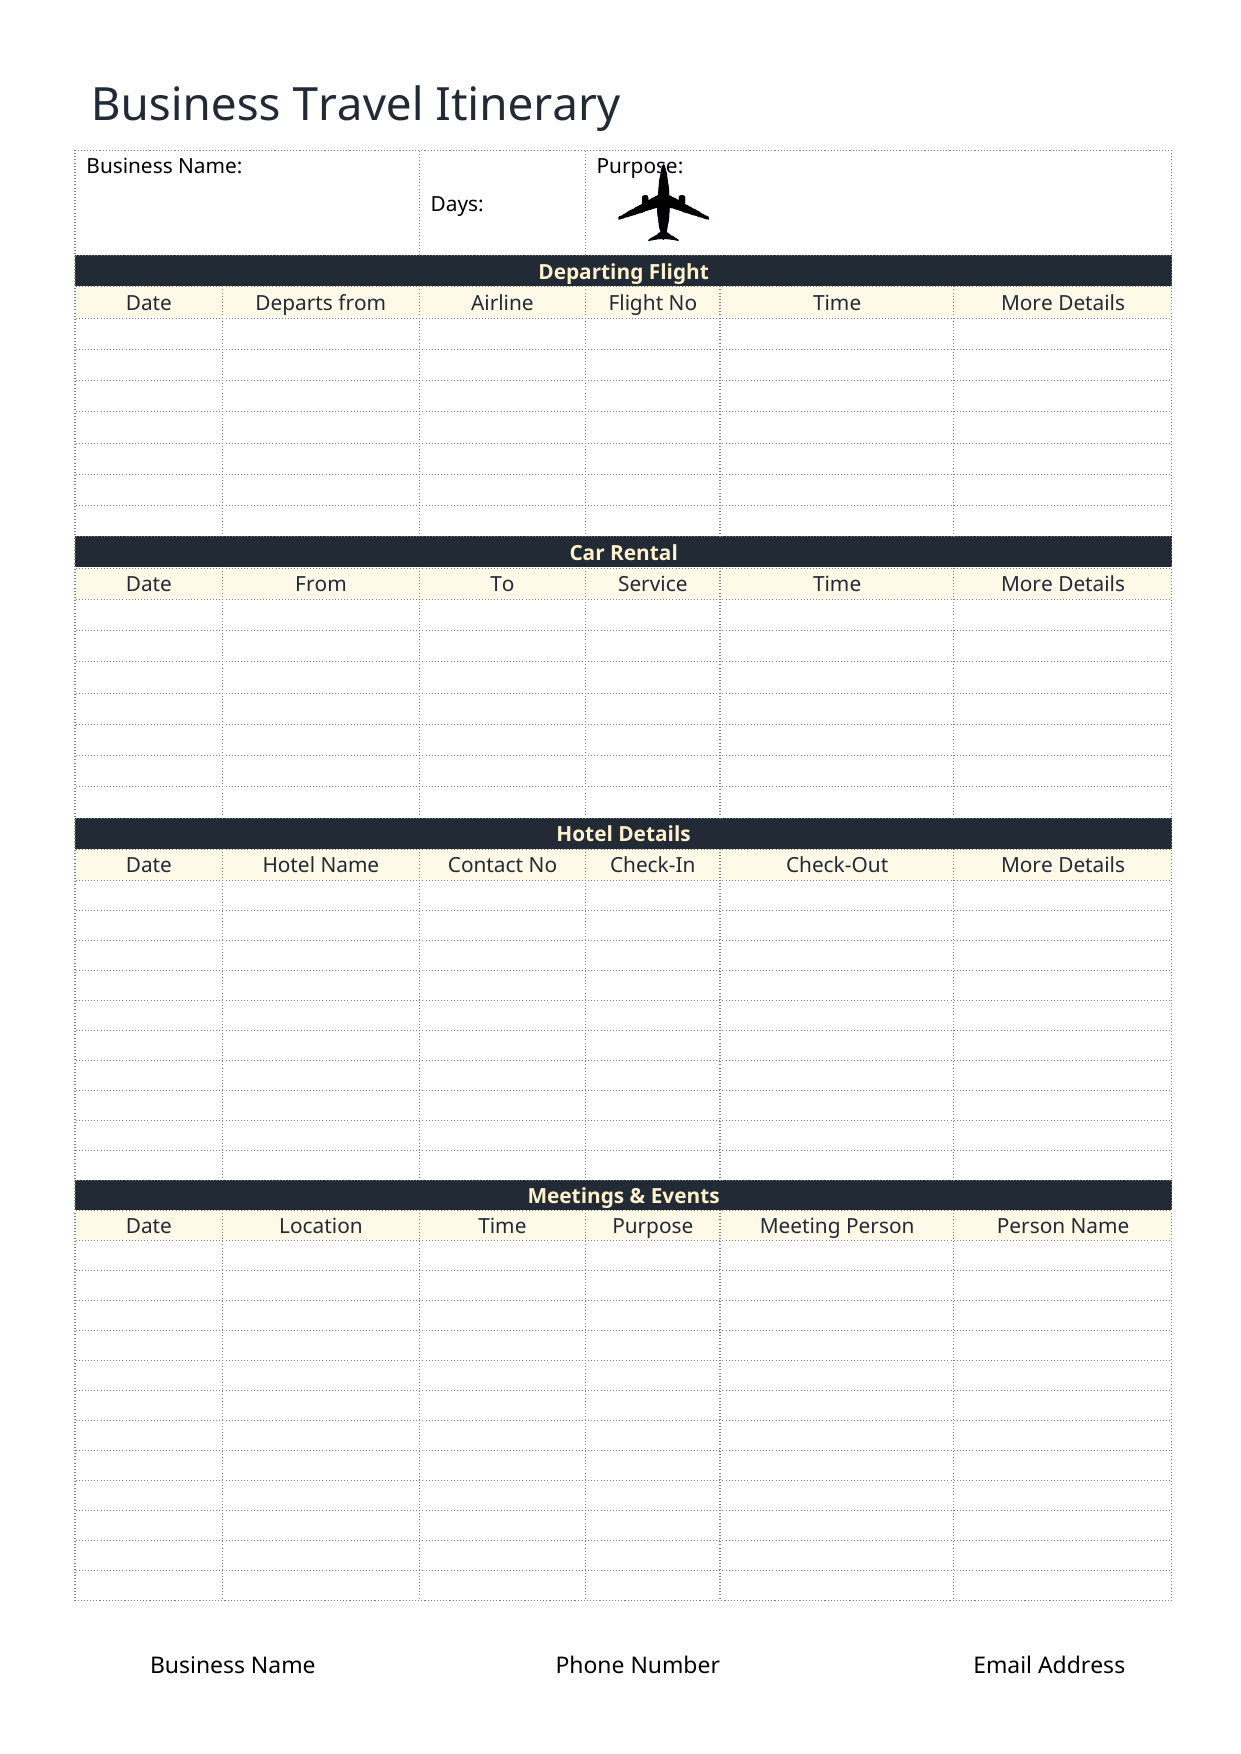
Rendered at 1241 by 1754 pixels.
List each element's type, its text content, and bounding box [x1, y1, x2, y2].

table_cell [75, 693, 222, 724]
table_cell [75, 910, 222, 940]
table_cell [720, 910, 954, 940]
table_cell Contact No [419, 849, 585, 880]
table_cell [954, 1450, 1172, 1480]
table_cell [585, 1150, 720, 1180]
table_cell [222, 1360, 419, 1390]
table_cell [954, 1150, 1172, 1180]
table_cell [585, 910, 720, 940]
table_cell [720, 786, 954, 817]
table_cell [419, 724, 585, 755]
table_cell [419, 1240, 585, 1270]
table_cell [954, 443, 1172, 474]
table_cell [75, 724, 222, 755]
table_cell [419, 411, 585, 442]
table_cell [585, 1060, 720, 1090]
table_cell [419, 970, 585, 1000]
table_cell [75, 1330, 222, 1360]
table_cell Airline [419, 286, 585, 317]
table_cell [75, 755, 222, 786]
table_cell [419, 1150, 585, 1180]
table_cell [954, 1510, 1172, 1540]
table_cell Hotel Name [222, 849, 419, 880]
table_cell [585, 940, 720, 970]
table_cell [419, 880, 585, 910]
table_cell [419, 1090, 585, 1120]
table_cell [720, 474, 954, 505]
table_cell [585, 724, 720, 755]
table_cell [585, 786, 720, 817]
table_cell [954, 1030, 1172, 1060]
table_cell [419, 1030, 585, 1060]
table_cell [222, 1330, 419, 1360]
table_cell [75, 1570, 222, 1600]
table_cell Person Name [954, 1210, 1172, 1240]
table_cell [720, 1270, 954, 1300]
table_cell [222, 1510, 419, 1540]
table_cell [954, 318, 1172, 349]
table_cell [222, 1480, 419, 1510]
table_cell [419, 1480, 585, 1510]
table_cell [954, 599, 1172, 630]
table_cell Purpose [585, 1210, 720, 1240]
table_cell [419, 474, 585, 505]
table_cell [222, 349, 419, 380]
table_cell [419, 1330, 585, 1360]
table_cell [222, 880, 419, 910]
table_cell [419, 1390, 585, 1420]
table_cell [585, 1570, 720, 1600]
table_cell [222, 505, 419, 536]
table_cell [585, 1480, 720, 1510]
table_cell [419, 1300, 585, 1330]
table_cell Check-Out [720, 849, 954, 880]
table_cell [419, 318, 585, 349]
table_cell [222, 1570, 419, 1600]
table_cell [585, 661, 720, 692]
table_cell [222, 1450, 419, 1480]
table_cell [419, 505, 585, 536]
table_cell [75, 880, 222, 910]
table_cell [954, 880, 1172, 910]
table_cell [419, 661, 585, 692]
table_cell Time [720, 286, 954, 317]
table_cell [720, 1240, 954, 1270]
table_cell [720, 1540, 954, 1570]
table_cell [222, 1420, 419, 1450]
table_cell [954, 693, 1172, 724]
table_cell [75, 1150, 222, 1180]
table_cell Date [75, 849, 222, 880]
table_cell [75, 1420, 222, 1450]
table_cell [75, 1450, 222, 1480]
table_cell [720, 380, 954, 411]
table_cell [419, 349, 585, 380]
table_cell [585, 1300, 720, 1330]
table_cell [419, 1420, 585, 1450]
table_cell Check-In [585, 849, 720, 880]
table_cell [222, 380, 419, 411]
table_cell [585, 1030, 720, 1060]
table_cell [75, 1240, 222, 1270]
table_cell [954, 1120, 1172, 1150]
table_cell [419, 1360, 585, 1390]
table_cell [75, 1360, 222, 1390]
table_cell [720, 318, 954, 349]
table_cell Meetings & Events [75, 1180, 1172, 1210]
table_cell [75, 940, 222, 970]
table_cell Service [585, 568, 720, 599]
table_cell [75, 318, 222, 349]
table_cell [720, 1300, 954, 1330]
table_cell [720, 970, 954, 1000]
table_cell [222, 940, 419, 970]
table_cell [419, 1570, 585, 1600]
table_cell [585, 380, 720, 411]
table_cell [419, 630, 585, 661]
table_cell [222, 661, 419, 692]
table_cell [75, 1090, 222, 1120]
table_cell [954, 1270, 1172, 1300]
table_cell [419, 786, 585, 817]
table_cell Departing Flight [75, 255, 1172, 286]
table_cell [585, 1390, 720, 1420]
table_cell [954, 1540, 1172, 1570]
table_cell [954, 940, 1172, 970]
table_cell [585, 1120, 720, 1150]
table_cell [419, 1120, 585, 1150]
table_cell [222, 1060, 419, 1090]
table_cell [222, 910, 419, 940]
table_cell [954, 1330, 1172, 1360]
table_cell [222, 474, 419, 505]
table_cell [75, 1060, 222, 1090]
table_cell [222, 1090, 419, 1120]
table_cell [75, 1000, 222, 1030]
table_cell Time [419, 1210, 585, 1240]
table_cell [222, 970, 419, 1000]
table_cell [222, 318, 419, 349]
table_cell [585, 1330, 720, 1360]
table_cell [954, 724, 1172, 755]
table_cell [720, 1330, 954, 1360]
table_cell [75, 970, 222, 1000]
table_cell [720, 1420, 954, 1450]
table_cell More Details [954, 849, 1172, 880]
table_cell [954, 1060, 1172, 1090]
table_cell [222, 1120, 419, 1150]
table_cell [720, 1000, 954, 1030]
table_cell [419, 1450, 585, 1480]
table_cell [222, 786, 419, 817]
table_cell [954, 630, 1172, 661]
table_cell [954, 1420, 1172, 1450]
table_cell [419, 755, 585, 786]
table_cell [419, 599, 585, 630]
table_cell Time [720, 568, 954, 599]
table_cell [222, 755, 419, 786]
table_cell [222, 693, 419, 724]
table_cell [954, 1240, 1172, 1270]
table_cell [222, 1270, 419, 1300]
table_cell [954, 1300, 1172, 1330]
table_cell [585, 755, 720, 786]
table_cell [954, 970, 1172, 1000]
table_cell Date [75, 568, 222, 599]
table_cell [75, 1540, 222, 1570]
table_cell [222, 630, 419, 661]
table_cell [954, 349, 1172, 380]
table_cell [720, 724, 954, 755]
table_cell [720, 1060, 954, 1090]
table_cell [585, 1420, 720, 1450]
table_cell [954, 661, 1172, 692]
table_cell [585, 505, 720, 536]
table_cell [720, 1150, 954, 1180]
table_cell Date [75, 286, 222, 317]
table_cell More Details [954, 286, 1172, 317]
table_cell [585, 349, 720, 380]
table_cell [585, 318, 720, 349]
table_cell [720, 1510, 954, 1540]
table_cell Hotel Details [75, 818, 1172, 849]
table_header Purpose: [585, 150, 610, 255]
table_cell [75, 1300, 222, 1330]
table_cell [222, 1030, 419, 1060]
table_cell [222, 1300, 419, 1330]
table_cell [954, 505, 1172, 536]
table_cell Date [75, 1210, 222, 1240]
table_cell [419, 693, 585, 724]
table_cell Meeting Person [720, 1210, 954, 1240]
table_cell [222, 411, 419, 442]
table_cell [720, 349, 954, 380]
table_cell [720, 693, 954, 724]
table_cell [585, 1360, 720, 1390]
table_cell [720, 1360, 954, 1390]
table_cell [720, 880, 954, 910]
table_cell [585, 630, 720, 661]
table_cell [720, 940, 954, 970]
table_cell [585, 1270, 720, 1300]
table_cell [75, 505, 222, 536]
table_cell [954, 411, 1172, 442]
table_cell [720, 1120, 954, 1150]
table_cell [585, 1000, 720, 1030]
table_cell [585, 1090, 720, 1120]
table_cell [222, 1150, 419, 1180]
table_cell [720, 1090, 954, 1120]
table_cell [954, 1480, 1172, 1510]
table_cell [954, 755, 1172, 786]
table_cell [585, 1450, 720, 1480]
table_cell [419, 910, 585, 940]
table_cell [222, 599, 419, 630]
table_cell [419, 1060, 585, 1090]
table_cell [75, 1510, 222, 1540]
table_cell [75, 1030, 222, 1060]
table_cell [720, 411, 954, 442]
table_cell [75, 599, 222, 630]
table_cell [585, 880, 720, 910]
table_cell [585, 693, 720, 724]
table_cell More Details [954, 568, 1172, 599]
table_cell [720, 630, 954, 661]
table_cell [720, 1450, 954, 1480]
table_cell [222, 443, 419, 474]
table_cell [75, 661, 222, 692]
table_header Business Name: [75, 150, 419, 255]
table_cell [585, 970, 720, 1000]
table_cell [585, 1240, 720, 1270]
table_cell [75, 1120, 222, 1150]
table_cell [75, 1390, 222, 1420]
table_cell [75, 786, 222, 817]
table_cell [419, 380, 585, 411]
table_cell [954, 1000, 1172, 1030]
table_cell [720, 1390, 954, 1420]
table_cell [585, 1510, 720, 1540]
table_cell [75, 411, 222, 442]
table_cell [954, 474, 1172, 505]
table_cell [954, 1360, 1172, 1390]
table_cell [75, 349, 222, 380]
table_cell [954, 786, 1172, 817]
table_cell [720, 505, 954, 536]
table_cell [954, 380, 1172, 411]
table_cell [222, 1240, 419, 1270]
table_cell [75, 380, 222, 411]
table_cell [75, 474, 222, 505]
table_cell [954, 1090, 1172, 1120]
table_cell [419, 1270, 585, 1300]
table_cell [720, 755, 954, 786]
table_cell [222, 1000, 419, 1030]
table_cell [222, 1540, 419, 1570]
table_cell Flight No [585, 286, 720, 317]
table_cell From [222, 568, 419, 599]
table_cell [419, 443, 585, 474]
table_cell [585, 599, 720, 630]
table_cell [720, 661, 954, 692]
table_cell [222, 724, 419, 755]
table_cell Car Rental [75, 536, 1172, 567]
table_cell [720, 1030, 954, 1060]
table_cell [75, 630, 222, 661]
table_cell [585, 474, 720, 505]
table_header Days: [419, 150, 585, 255]
table_cell [720, 1480, 954, 1510]
table_cell [419, 1000, 585, 1030]
table_cell Departs from [222, 286, 419, 317]
table_cell [585, 1540, 720, 1570]
table_cell [75, 443, 222, 474]
table_cell [75, 1270, 222, 1300]
table_cell [419, 1510, 585, 1540]
table_cell Location [222, 1210, 419, 1240]
table_cell [585, 443, 720, 474]
table_header Purpose: [716, 150, 1172, 255]
table_cell [954, 910, 1172, 940]
table_cell To [419, 568, 585, 599]
table_cell [720, 443, 954, 474]
table_cell [954, 1390, 1172, 1420]
table_cell [720, 599, 954, 630]
table_cell [585, 411, 720, 442]
table_cell [419, 1540, 585, 1570]
table_cell [419, 940, 585, 970]
table_cell [720, 1570, 954, 1600]
table_cell [954, 1570, 1172, 1600]
table_cell [75, 1480, 222, 1510]
table_cell [222, 1390, 419, 1420]
